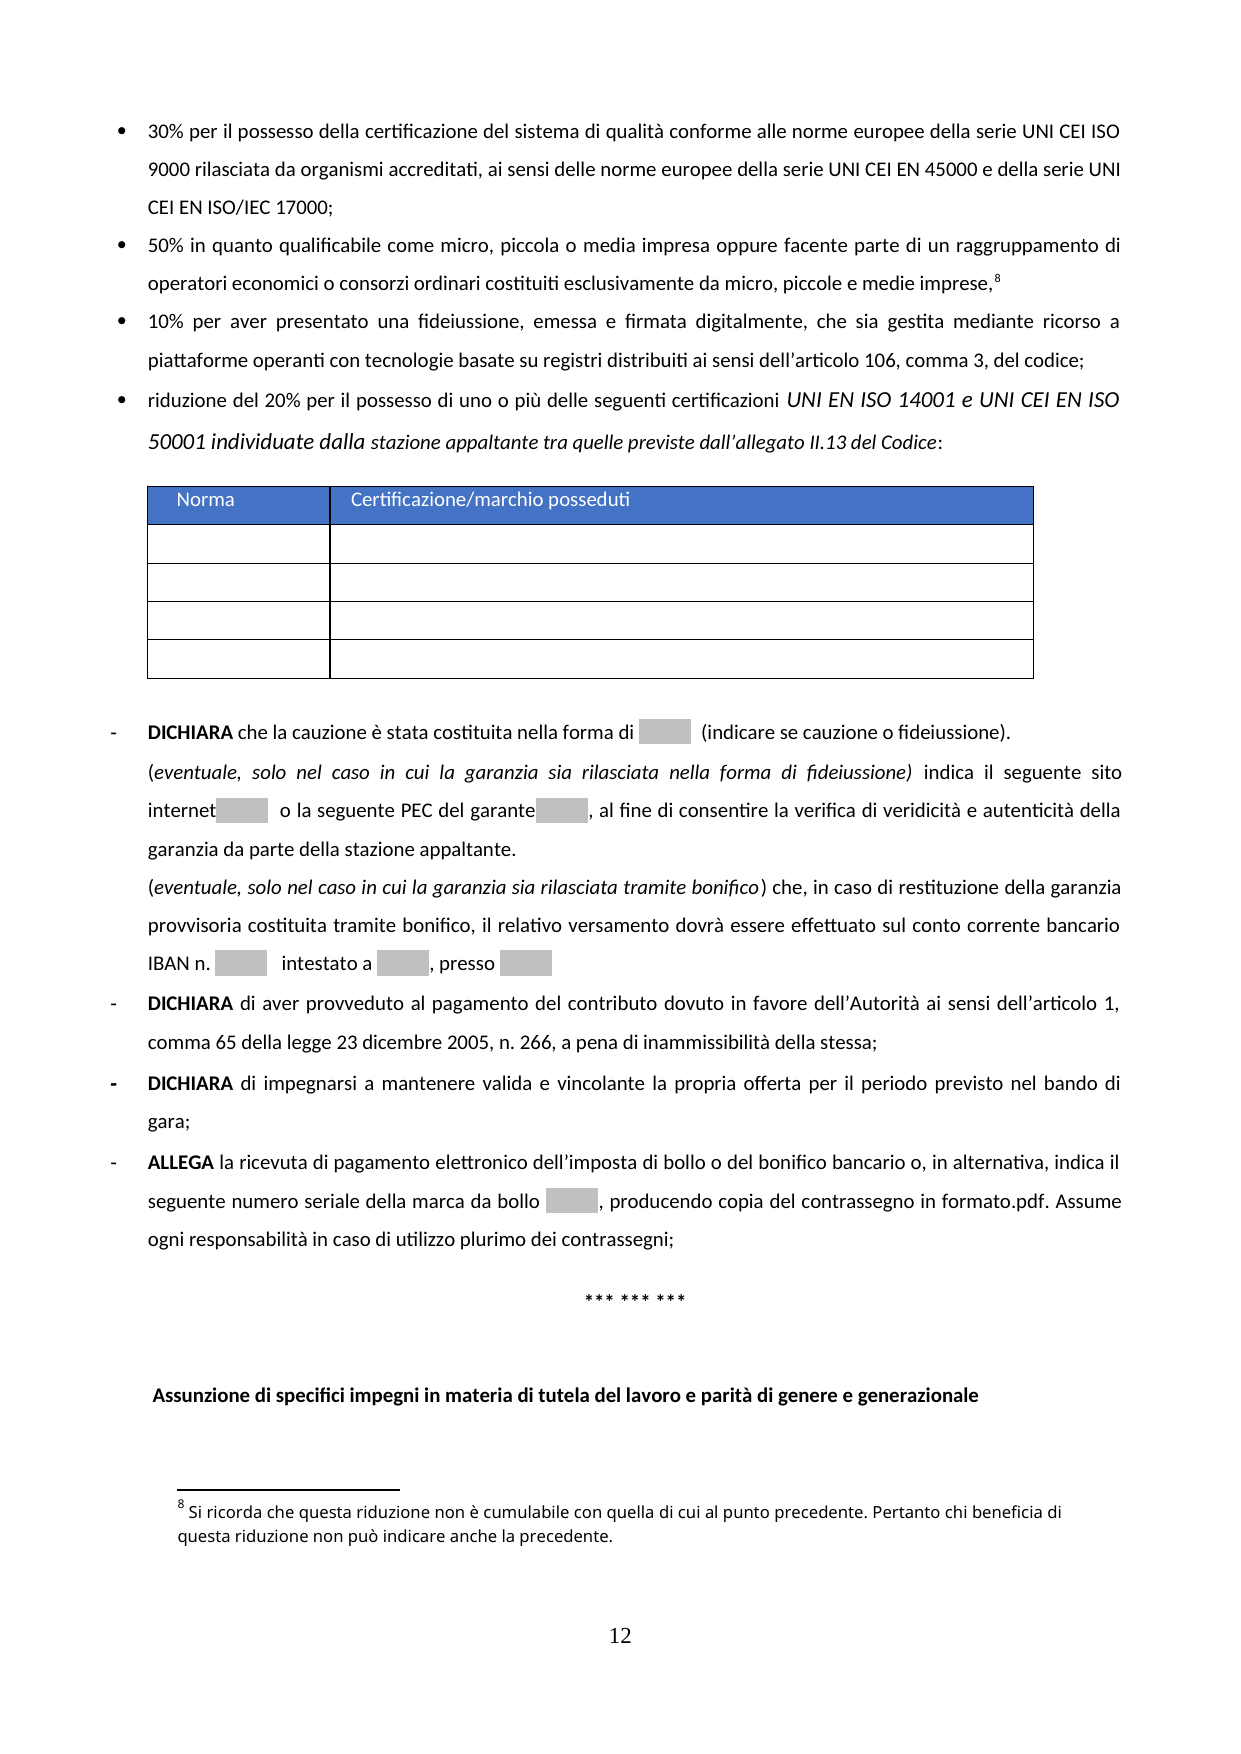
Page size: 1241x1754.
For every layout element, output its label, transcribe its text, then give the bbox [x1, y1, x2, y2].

table_cell [148, 640, 329, 678]
text (eventuale, solo nel caso in cui la garanzia sia rilasciata tramite bonifico) che, in caso di restituzione della garanzia provvisoria costituita tramite bonifico, il relativo versamento dovrà essere effettuato sul conto corrente bancario IBAN n. intestato a , presso [148, 874, 1122, 976]
list ALLEGA la ricevuta di pagamento elettronico dell’imposta di bollo o del bonifico bancario o, in alternativa, indica il seguente numero seriale della marca da bollo , producendo copia del contrassegno in formato.pdf. Assume ogni responsabilità in caso di utilizzo plurimo dei contrassegni; [110, 1147, 1122, 1252]
text Assunzione di specifici impegni in materia di tutela del lavoro e parità di genere e generazionale [148, 1382, 1122, 1408]
list riduzione del 20% per il possesso di uno o più delle seguenti certificazioni UNI EN ISO 14001 e UNI CEI EN ISO 50001 individuate dalla stazione appaltante tra quelle previste dall’allegato II.13 del Codice: [118, 385, 1122, 455]
table_cell [148, 525, 329, 562]
table_cell [331, 640, 1033, 678]
table_cell [331, 564, 1033, 601]
text *** *** *** [148, 1289, 1122, 1315]
table_header Certificazione/marchio posseduti [331, 487, 1033, 524]
list DICHIARA di impegnarsi a mantenere valida e vincolante la propria offerta per il periodo previsto nel bando di gara; [110, 1068, 1122, 1134]
text (eventuale, solo nel caso in cui la garanzia sia rilasciata nella forma di fideiussione) indica il seguente sito internet o la seguente PEC del garante , al fine di consentire la verifica di veridicità e autenticità della garanzia da parte della stazione appaltante. [148, 759, 1122, 861]
table_cell [148, 564, 329, 601]
list 30% per il possesso della certificazione del sistema di qualità conforme alle norme europee della serie UNI CEI ISO 9000 rilasciata da organismi accreditati, ai sensi delle norme europee della serie UNI CEI EN 45000 e della serie UNI CEI EN ISO/IEC 17000; [118, 118, 1122, 220]
list DICHIARA che la cauzione è stata costituita nella forma di (indicare se cauzione o fideiussione). [110, 717, 1122, 745]
table_cell [331, 525, 1033, 562]
table_header Norma [148, 487, 329, 524]
table_cell [331, 602, 1033, 639]
list 10% per aver presentato una fideiussione, emessa e firmata digitalmente, che sia gestita mediante ricorso a piattaforme operanti con tecnologie basate su registri distribuiti ai sensi dell’articolo 106, comma 3, del codice; [118, 309, 1122, 372]
list DICHIARA di aver provveduto al pagamento del contributo dovuto in favore dell’Autorità ai sensi dell’articolo 1, comma 65 della legge 23 dicembre 2005, n. 266, a pena di inammissibilità della stessa; [110, 988, 1122, 1055]
table_cell [148, 602, 329, 639]
list 50% in quanto qualificabile come micro, piccola o media impresa oppure facente parte di un raggruppamento di operatori economici o consorzi ordinari costituiti esclusivamente da micro, piccole e medie imprese, [118, 232, 1122, 296]
